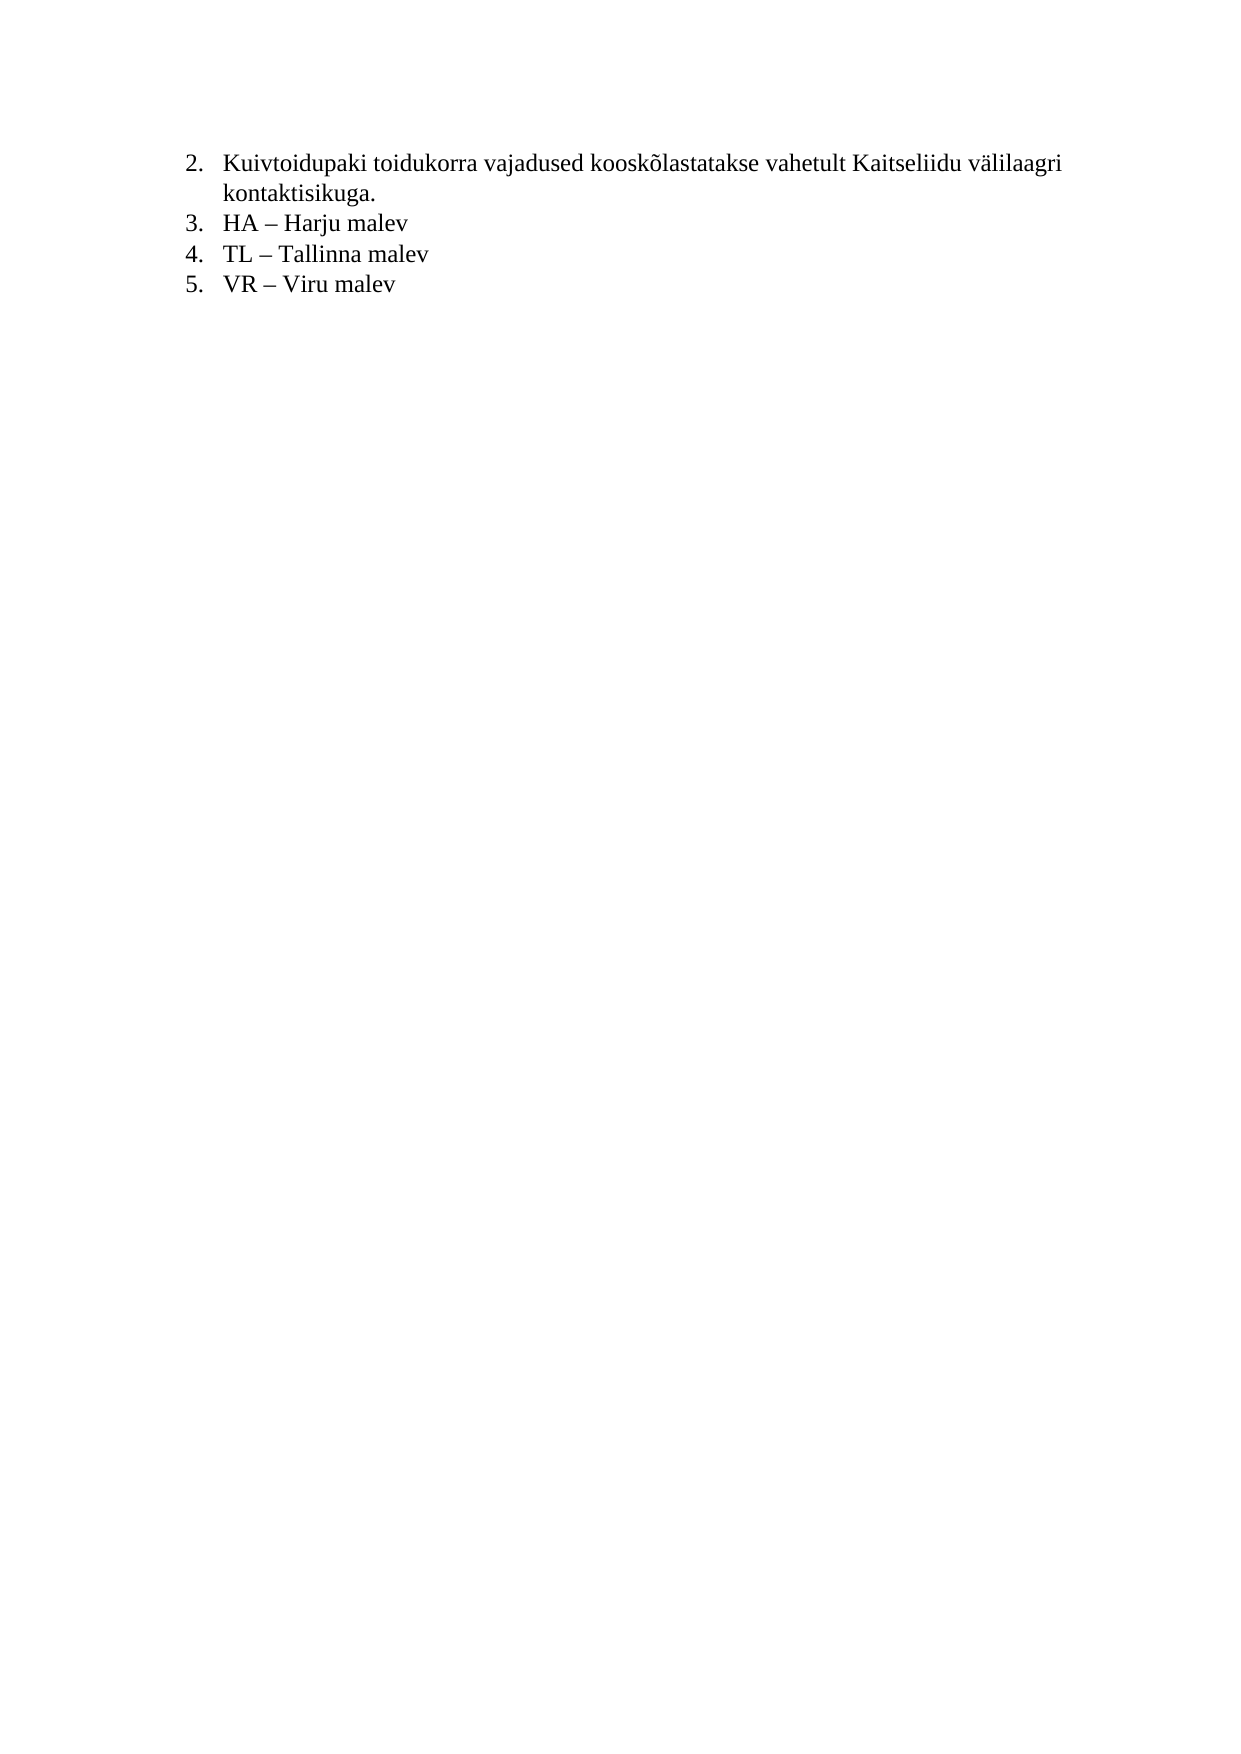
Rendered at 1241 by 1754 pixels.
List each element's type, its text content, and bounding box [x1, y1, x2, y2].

list HA – Harju malev [185, 208, 1093, 237]
list Kuivtoidupaki toidukorra vajadused kooskõlastatakse vahetult Kaitseliidu välilaagri kontaktisikuga. [185, 148, 1093, 207]
list TL – Tallinna malev [185, 239, 1093, 268]
list VR – Viru malev [185, 269, 1093, 298]
